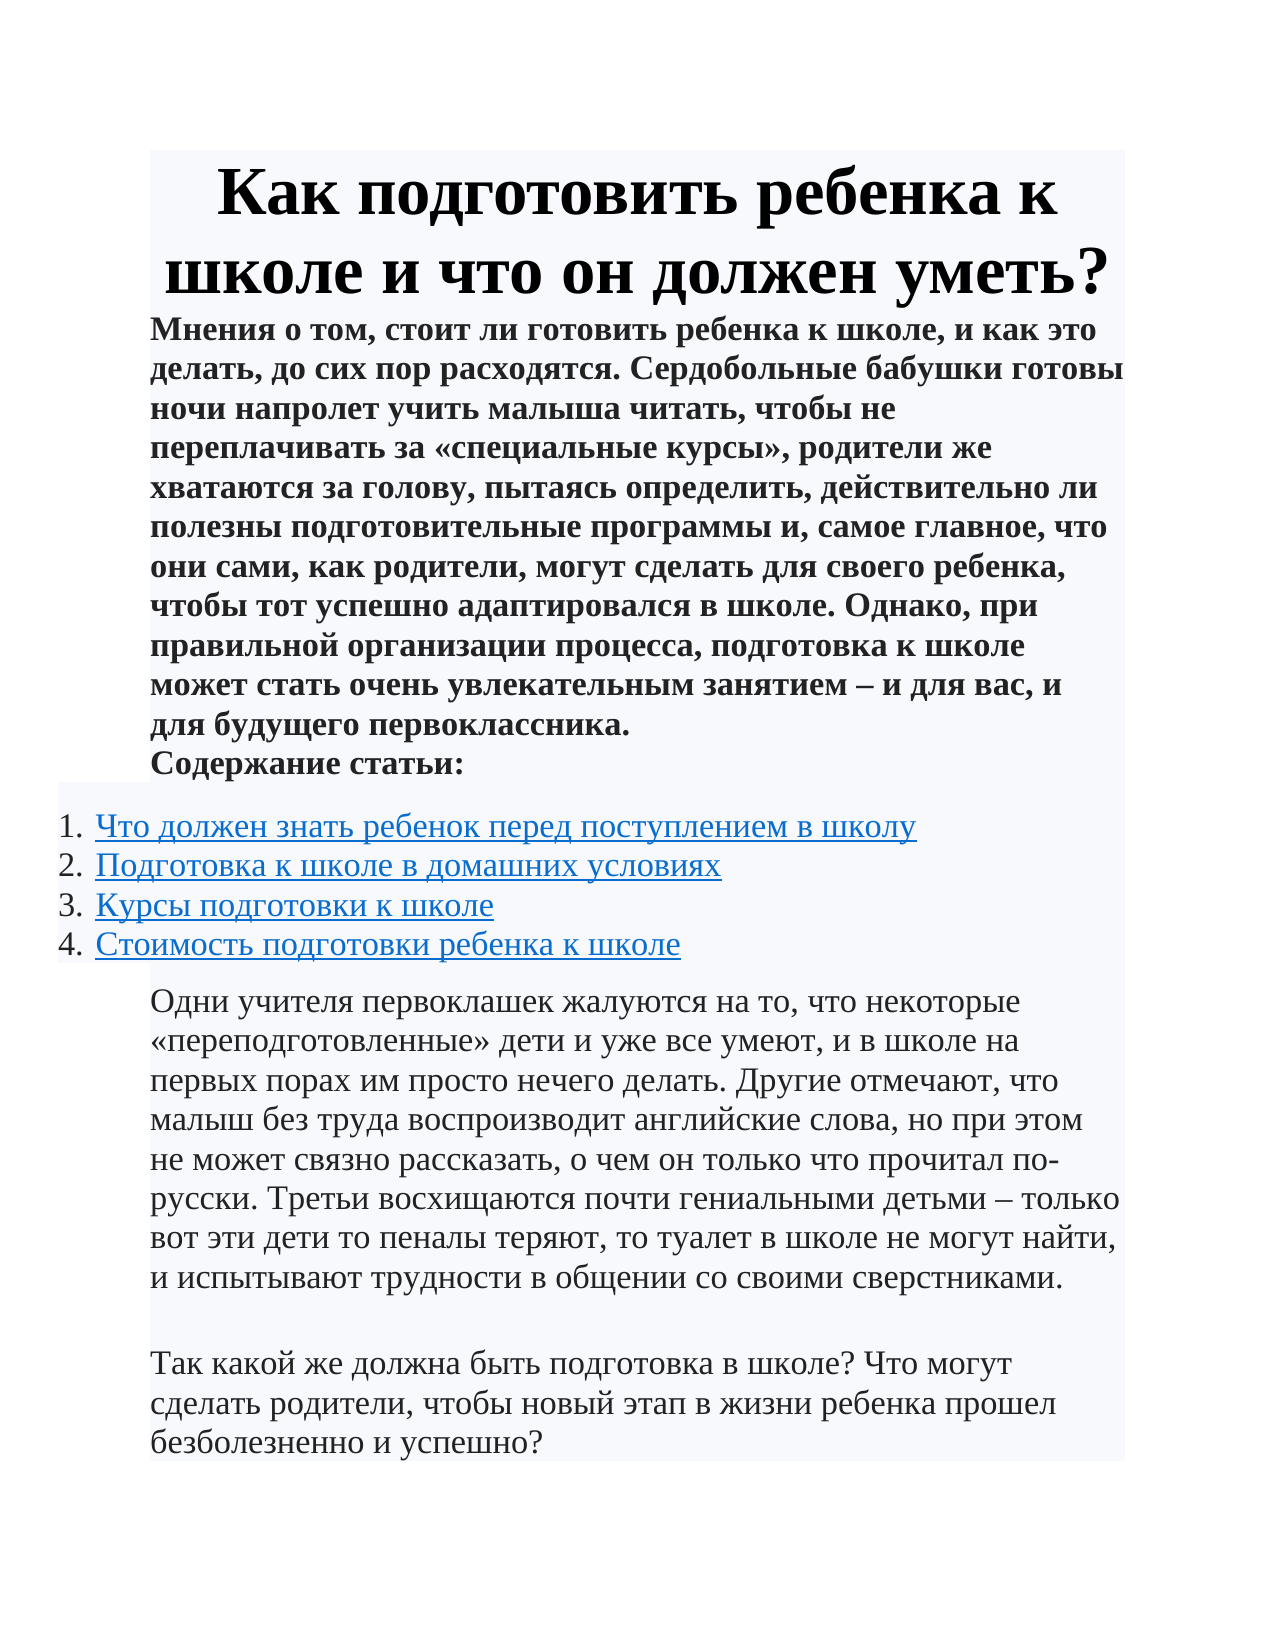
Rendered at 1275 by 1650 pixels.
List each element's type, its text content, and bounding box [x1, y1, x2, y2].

text Одни учителя первоклашек жалуются на то, что некоторые «переподготовленные» дети и уже все умеют, и в школе на первых порах им просто нечего делать. Другие отмечают, что малыш без труда воспроизводит английские слова, но при этом не может связно рассказать, о чем он только что прочитал по-русски. Третьи восхищаются почти гениальными детьми – только вот эти дети то пеналы теряют, то туалет в школе не могут найти, и испытывают трудности в общении со своими сверстниками. [150, 980, 1125, 1296]
text Как подготовить ребенка к школе и что он должен уметь? [150, 150, 1125, 308]
text Мнения о том, стоит ли готовить ребенка к школе, и как это делать, до сих пор расходятся. Сердобольные бабушки готовы ночи напролет учить малыша читать, чтобы не переплачивать за «специальные курсы», родители же хватаются за голову, пытаясь определить, действительно ли полезны подготовительные программы и, самое главное, что они сами, как родители, могут сделать для своего ребенка, чтобы тот успешно адаптировался в школе. Однако, при правильной организации процесса, подготовка к школе может стать очень увлекательным занятием – и для вас, и для будущего первоклассника. [150, 308, 1125, 742]
text Так какой же должна быть подготовка в школе? Что могут сделать родители, чтобы новый этап в жизни ребенка прошел безболезненно и успешно? [150, 1343, 1125, 1461]
list Курсы подготовки к школе [58, 884, 1125, 924]
list Стоимость подготовки ребенка к школе [58, 924, 1125, 963]
list Что должен знать ребенок перед поступлением в школу [58, 805, 1125, 845]
list Подготовка к школе в домашних условиях [58, 845, 1125, 884]
text Содержание статьи: [150, 742, 1125, 782]
